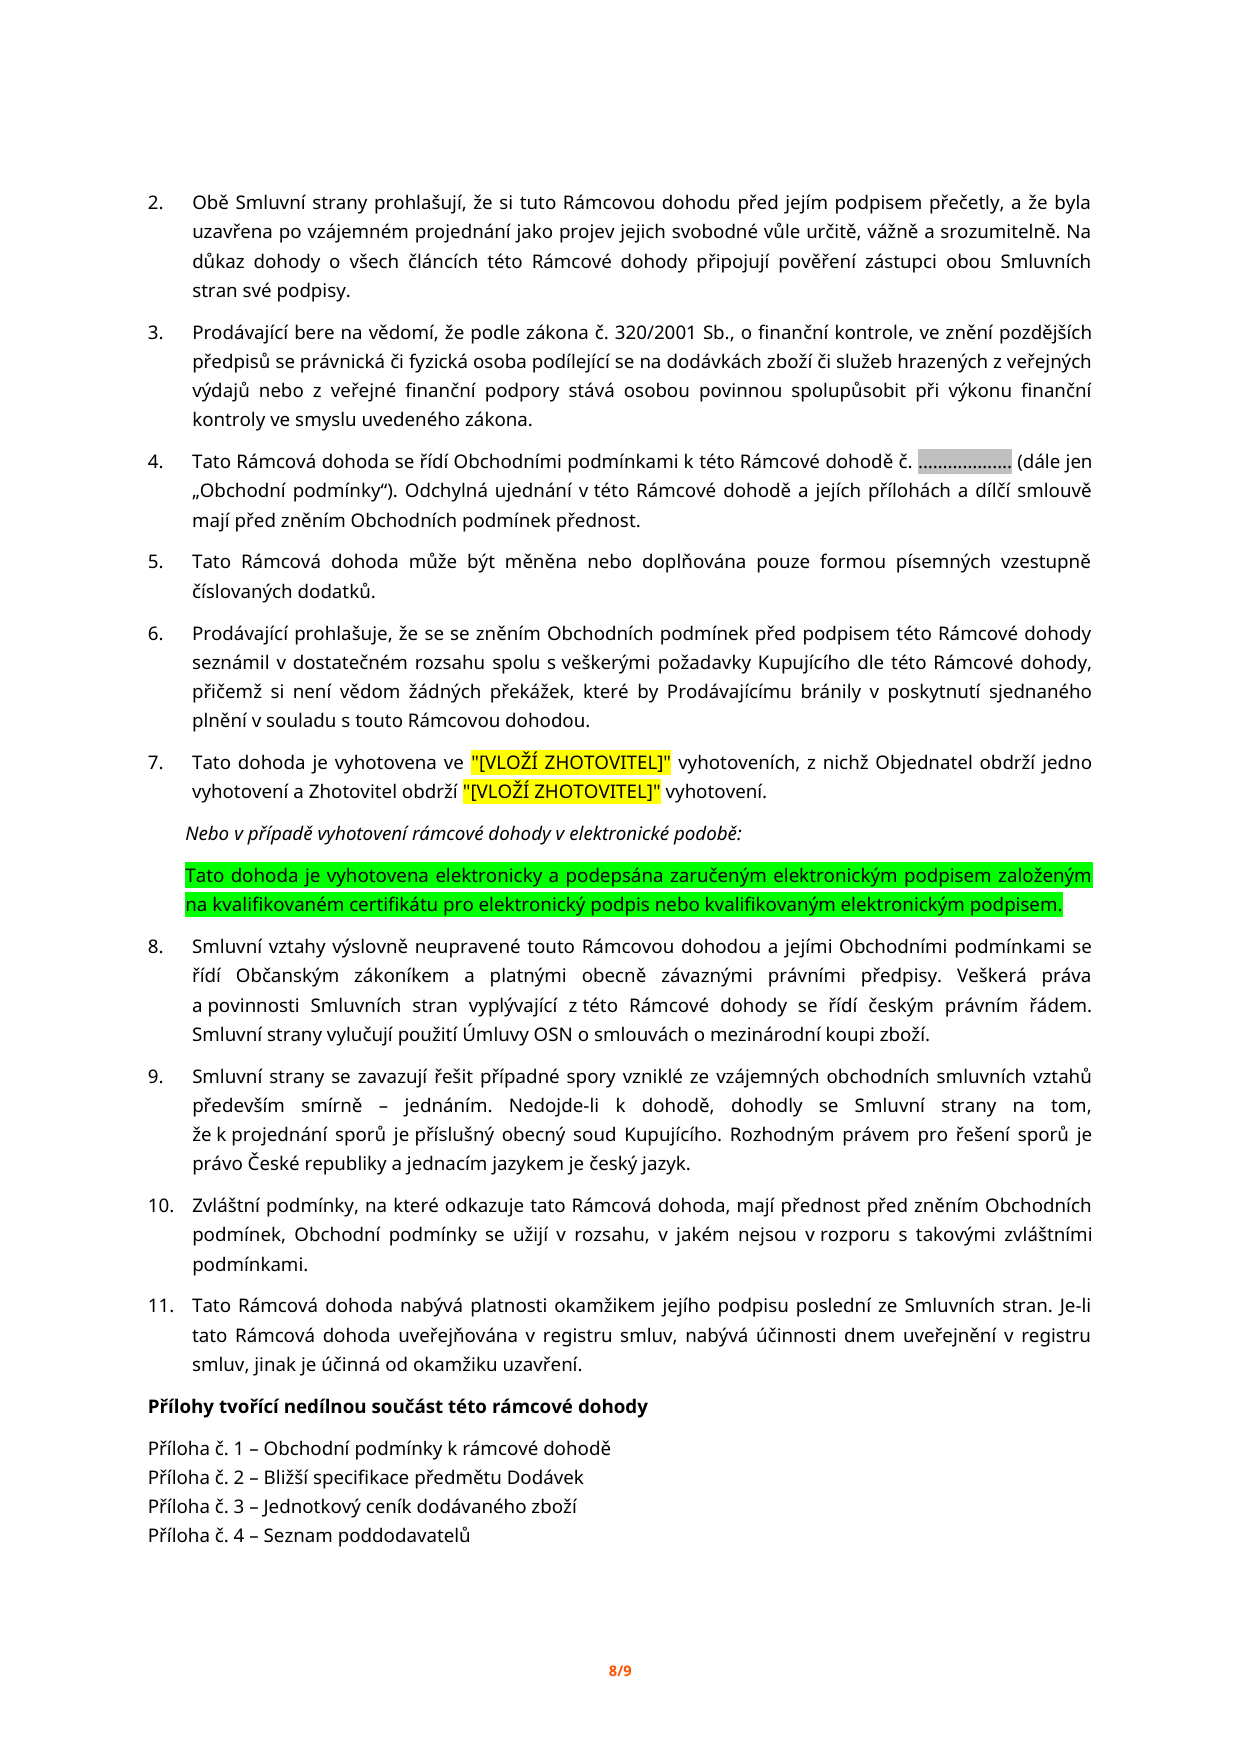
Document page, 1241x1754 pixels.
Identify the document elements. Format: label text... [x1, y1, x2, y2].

list Tato Rámcová dohoda se řídí Obchodními podmínkami k této Rámcové dohodě č. ………………. (dále jen „Obchodní podmínky“). Odchylná ujednání v této Rámcové dohodě a jejích přílohách a dílčí smlouvě mají před zněním Obchodních podmínek přednost. [148, 448, 1093, 533]
list Zvláštní podmínky, na které odkazuje tato Rámcová dohoda, mají přednost před zněním Obchodních podmínek, Obchodní podmínky se užijí v rozsahu, v jakém nejsou v rozporu s takovými zvláštními podmínkami. [148, 1192, 1093, 1277]
list Prodávající prohlašuje, že se se zněním Obchodních podmínek před podpisem této Rámcové dohody seznámil v dostatečném rozsahu spolu s veškerými požadavky Kupujícího dle této Rámcové dohody, přičemž si není vědom žádných překážek, které by Prodávajícímu bránily v poskytnutí sjednaného plnění v souladu s touto Rámcovou dohodou. [148, 620, 1093, 733]
text Příloha č. 3 – Jednotkový ceník dodávaného zboží [148, 1493, 1095, 1519]
text Příloha č. 2 – Bližší specifikace předmětu Dodávek [148, 1464, 1095, 1490]
text Příloha č. 4 – Seznam poddodavatelů [148, 1523, 1095, 1548]
list Tato Rámcová dohoda nabývá platnosti okamžikem jejího podpisu poslední ze Smluvních stran. Je-li tato Rámcová dohoda uveřejňována v registru smluv, nabývá účinnosti dnem uveřejnění v registru smluv, jinak je účinná od okamžiku uzavření. [148, 1293, 1093, 1377]
list Smluvní vztahy výslovně neupravené touto Rámcovou dohodou a jejími Obchodními podmínkami se řídí Občanským zákoníkem a platnými obecně závaznými právními předpisy. Veškerá práva a povinnosti Smluvních stran vyplývající z této Rámcové dohody se řídí českým právním řádem. Smluvní strany vylučují použití Úmluvy OSN o smlouvách o mezinárodní koupi zboží. [148, 933, 1093, 1047]
list Tato dohoda je vyhotovena ve "[VLOŽÍ ZHOTOVITEL]" vyhotoveních, z nichž Objednatel obdrží jedno vyhotovení a Zhotovitel obdrží "[VLOŽÍ ZHOTOVITEL]" vyhotovení. [148, 749, 1093, 804]
list Prodávající bere na vědomí, že podle zákona č. 320/2001 Sb., o finanční kontrole, ve znění pozdějších předpisů se právnická či fyzická osoba podílející se na dodávkách zboží či služeb hrazených z veřejných výdajů nebo z veřejné finanční podpory stává osobou povinnou spolupůsobit při výkonu finanční kontroly ve smyslu uvedeného zákona. [148, 319, 1093, 432]
text Přílohy tvořící nedílnou součást této rámcové dohody [148, 1393, 1095, 1419]
text Tato dohoda je vyhotovena elektronicky a podepsána zaručeným elektronickým podpisem založeným na kvalifikovaném certifikátu pro elektronický podpis nebo kvalifikovaným elektronickým podpisem. [185, 888, 1093, 917]
list Smluvní strany se zavazují řešit případné spory vzniklé ze vzájemných obchodních smluvních vztahů především smírně – jednáním. Nedojde-li k dohodě, dohodly se Smluvní strany na tom, že k projednání sporů je příslušný obecný soud Kupujícího. Rozhodným právem pro řešení sporů je právo České republiky a jednacím jazykem je český jazyk. [148, 1063, 1093, 1176]
list Obě Smluvní strany prohlašují, že si tuto Rámcovou dohodu před jejím podpisem přečetly, a že byla uzavřena po vzájemném projednání jako projev jejich svobodné vůle určitě, vážně a srozumitelně. Na důkaz dohody o všech článcích této Rámcové dohody připojují pověření zástupci obou Smluvních stran své podpisy. [148, 189, 1093, 303]
text Nebo v případě vyhotovení rámcové dohody v elektronické podobě: [185, 821, 1093, 846]
list Tato Rámcová dohoda může být měněna nebo doplňována pouze formou písemných vzestupně číslovaných dodatků. [148, 549, 1093, 604]
text Příloha č. 1 – Obchodní podmínky k rámcové dohodě [148, 1435, 1095, 1460]
